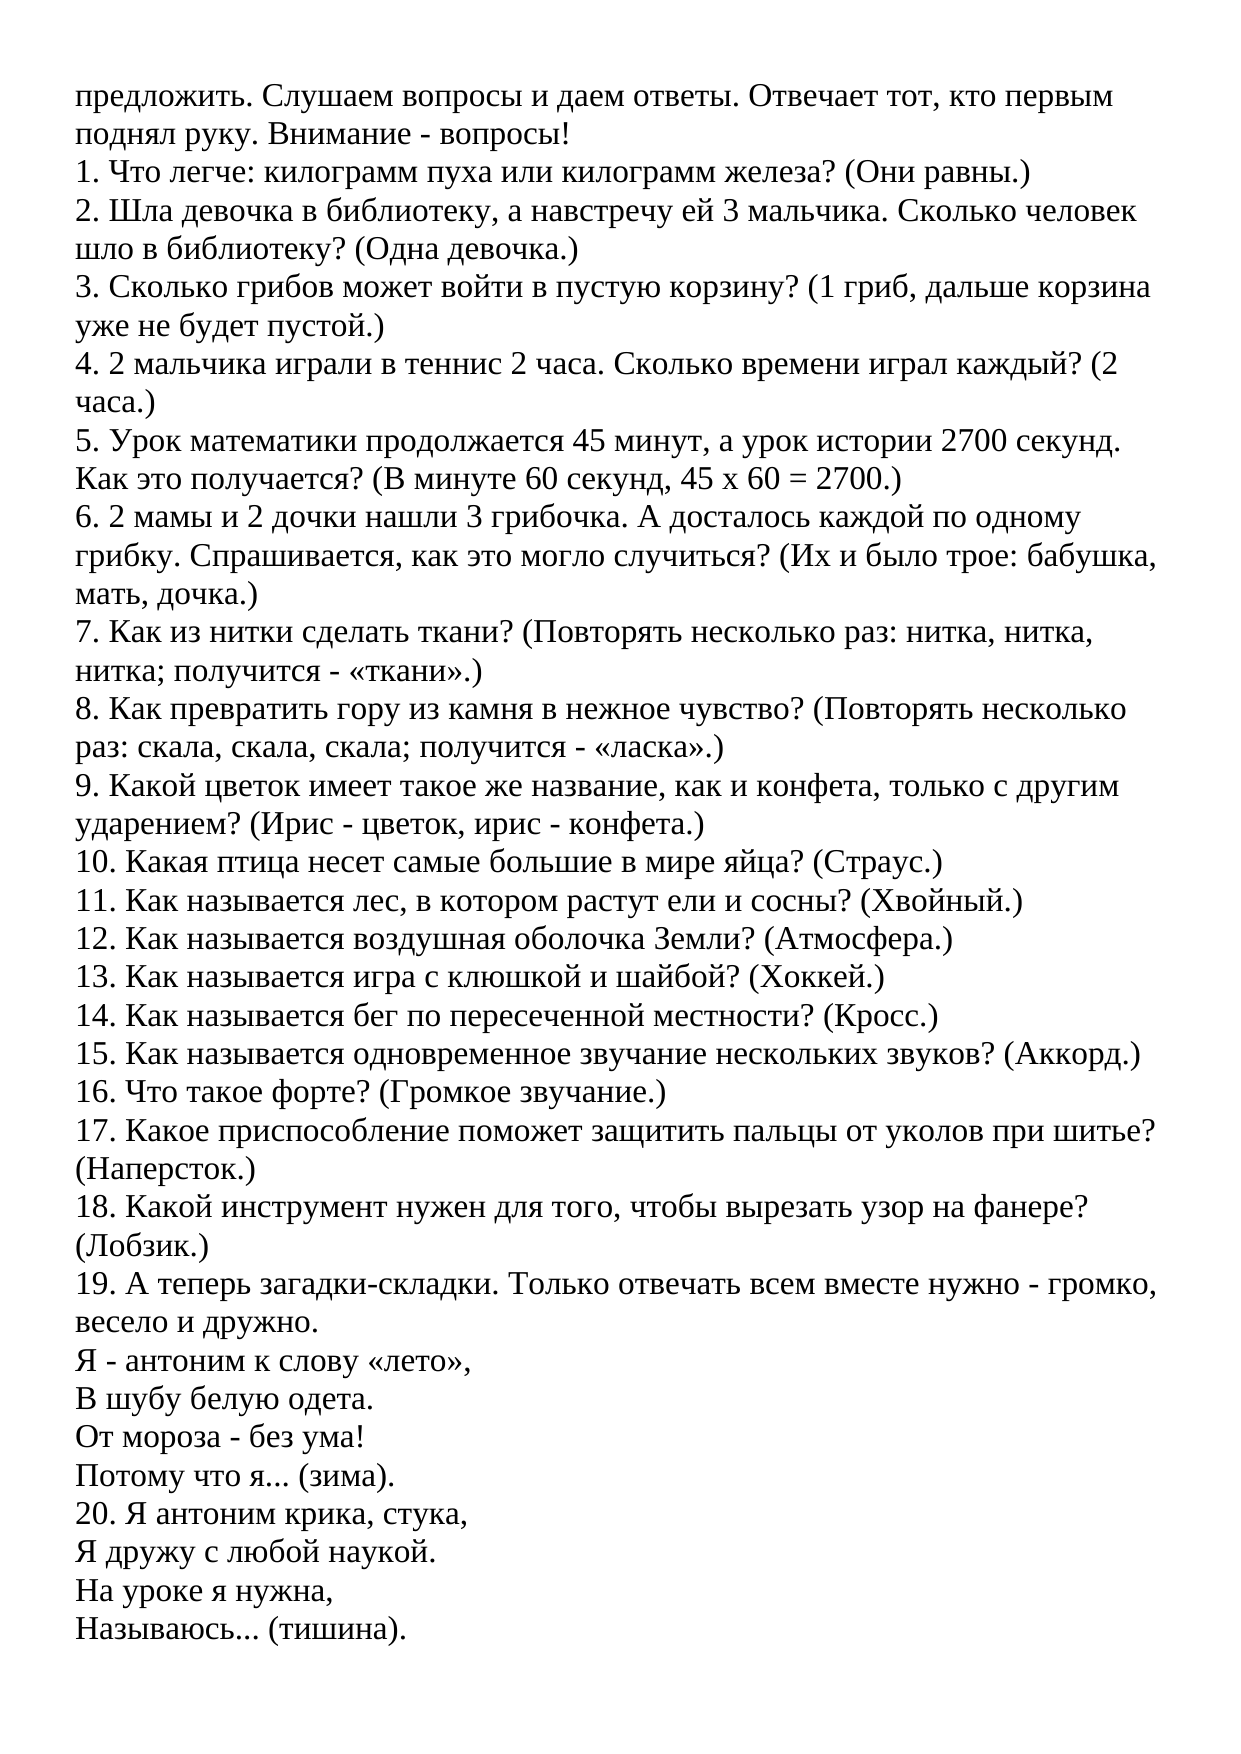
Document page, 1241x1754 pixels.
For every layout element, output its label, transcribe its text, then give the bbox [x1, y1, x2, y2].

text 14. Как называется бег по пересеченной местности? (Кросс.) [75, 995, 1165, 1033]
text 7. Как из нитки сделать ткани? (Повторять несколько раз: нитка, нитка, нитка; получится - «ткани».) [75, 612, 1165, 688]
text 1. Что легче: килограмм пуха или килограмм железа? (Они равны.) [75, 152, 1165, 190]
text От мороза - без ума! [75, 1417, 1165, 1455]
text 10. Какая птица несет самые большие в мире яйца? (Страус.) [75, 842, 1165, 880]
text 9. Какой цветок имеет такое же название, как и конфета, только с другим ударением? (Ирис - цветок, ирис - конфета.) [75, 765, 1165, 842]
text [75, 75, 1165, 152]
text 8. Как превратить гору из камня в нежное чувство? (Повторять несколько раз: скала, скала, скала; получится - «ласка».) [75, 688, 1165, 765]
text 6. 2 мамы и 2 дочки нашли 3 грибочка. А досталось каждой по одному грибку. Спрашивается, как это могло случиться? (Их и было трое: бабушка, мать, дочка.) [75, 497, 1165, 612]
text Потому что я... (зима). [75, 1455, 1165, 1493]
text 18. Какой инструмент нужен для того, чтобы вырезать узор на фанере? (Лобзик.) [75, 1187, 1165, 1263]
text 13. Как называется игра с клюшкой и шайбой? (Хоккей.) [75, 957, 1165, 995]
text Называюсь... (тишина). [75, 1608, 1165, 1647]
text 16. Что такое форте? (Громкое звучание.) [75, 1072, 1165, 1110]
text 4. 2 мальчика играли в теннис 2 часа. Сколько времени играл каждый? (2 часа.) [75, 343, 1165, 420]
text 20. Я антоним крика, стука, [75, 1493, 1165, 1532]
text 19. А теперь загадки-складки. Только отвечать всем вместе нужно - громко, весело и дружно. [75, 1263, 1165, 1340]
text 17. Какое приспособление поможет защитить пальцы от уколов при шитье? (Наперсток.) [75, 1110, 1165, 1187]
text 3. Сколько грибов может войти в пустую корзину? (1 гриб, дальше корзина уже не будет пустой.) [75, 267, 1165, 343]
text 5. Урок математики продолжается 45 минут, а урок истории 2700 секунд. Как это получается? (В минуте 60 секунд, 45 x 60 = 2700.) [75, 420, 1165, 497]
text На уроке я нужна, [75, 1570, 1165, 1608]
text Я дружу с любой наукой. [75, 1532, 1165, 1570]
text 11. Как называется лес, в котором растут ели и сосны? (Хвойный.) [75, 880, 1165, 918]
text Я - антоним к слову «лето», [75, 1340, 1165, 1378]
text 12. Как называется воздушная оболочка Земли? (Атмосфера.) [75, 918, 1165, 957]
text 2. Шла девочка в библиотеку, а навстречу ей 3 мальчика. Сколько человек шло в библиотеку? (Одна девочка.) [75, 190, 1165, 267]
text В шубу белую одета. [75, 1378, 1165, 1417]
text 15. Как называется одновременное звучание нескольких звуков? (Аккорд.) [75, 1033, 1165, 1072]
